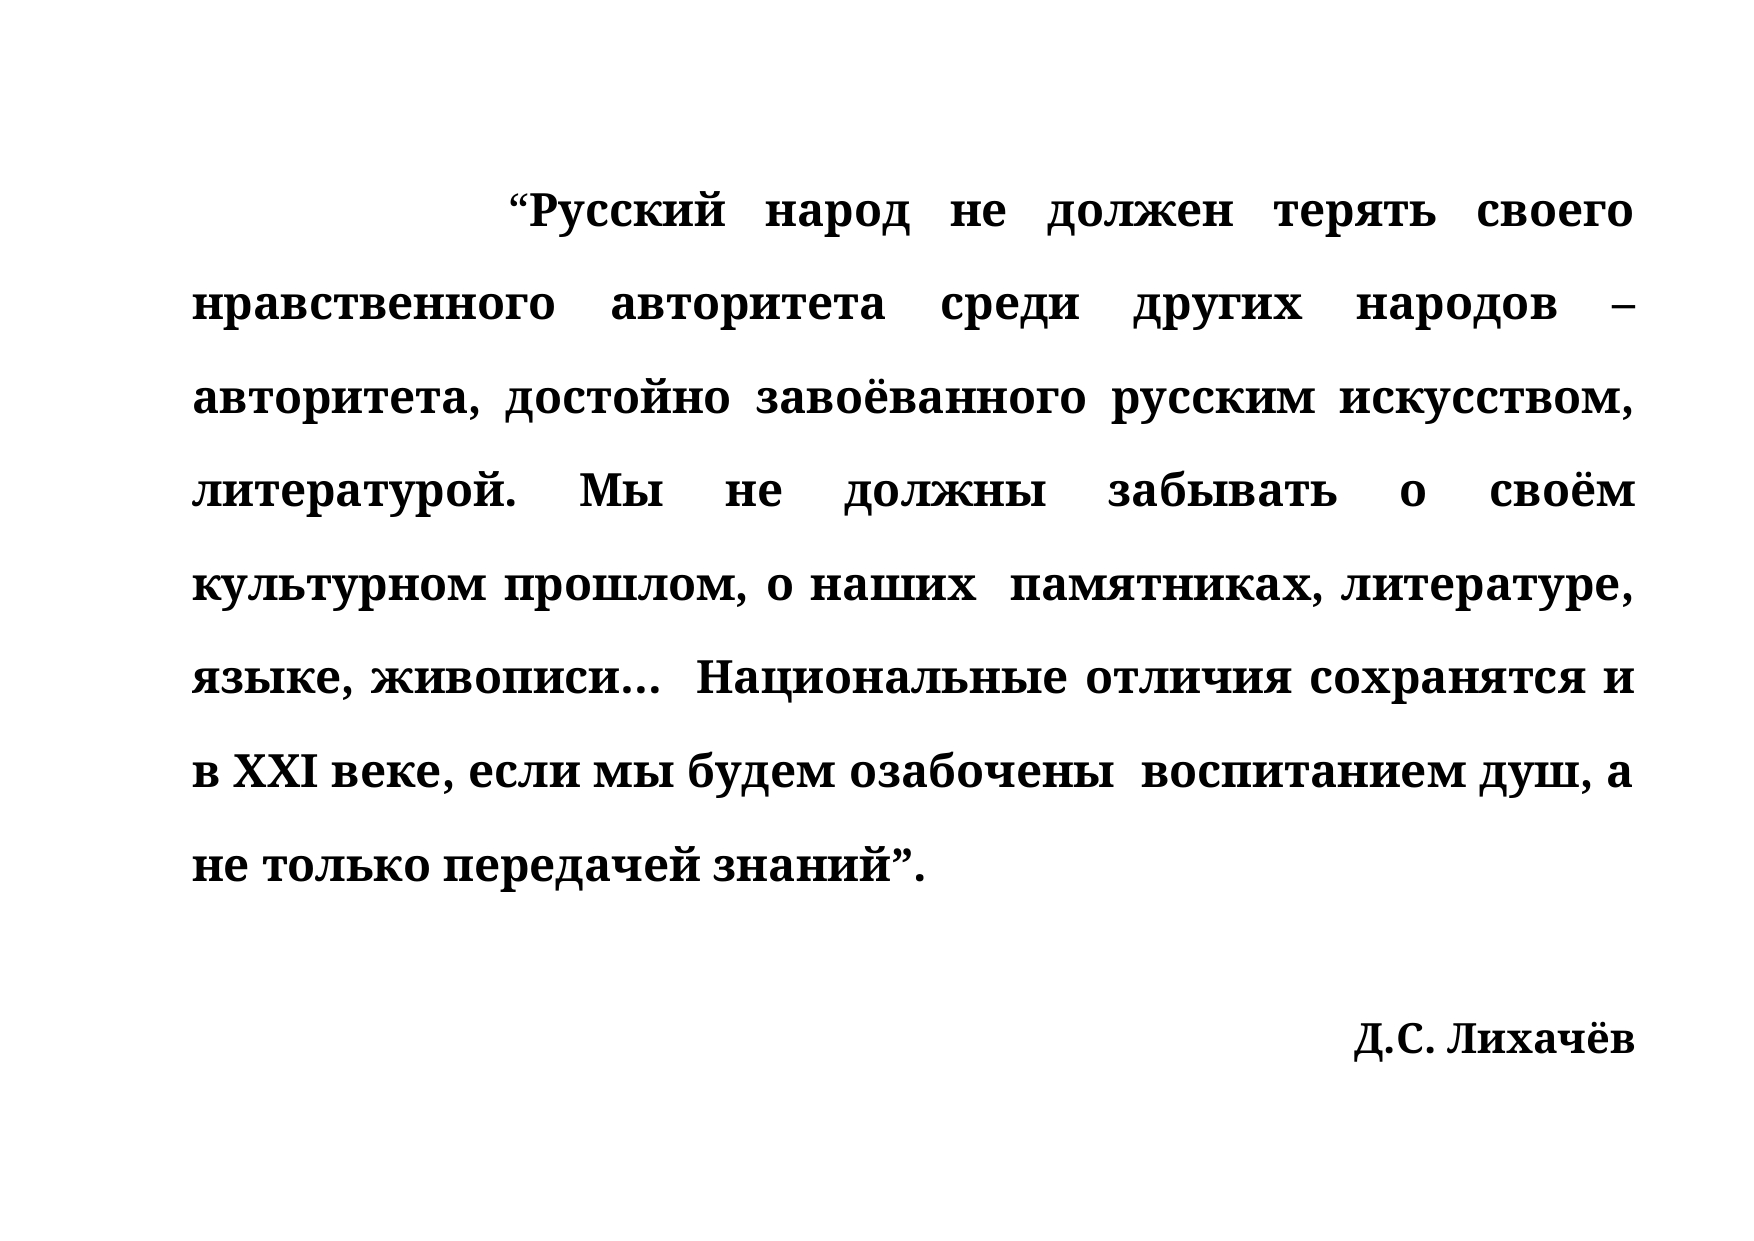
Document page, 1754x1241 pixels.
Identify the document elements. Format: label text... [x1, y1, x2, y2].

text Д.С. Лихачёв [192, 1009, 1636, 1066]
text “Русский народ не должен терять своего нравственного авторитета среди других народов – авторитета, достойно завоёванного русским искусством, литературой. Мы не должны забывать о своём культурном прошлом, о наших памятниках, литературе, языке, живописи… Национальные отличия сохранятся и в XXI веке, если мы будем озабочены воспитанием душ, а не только передачей знаний”. [192, 177, 1636, 894]
